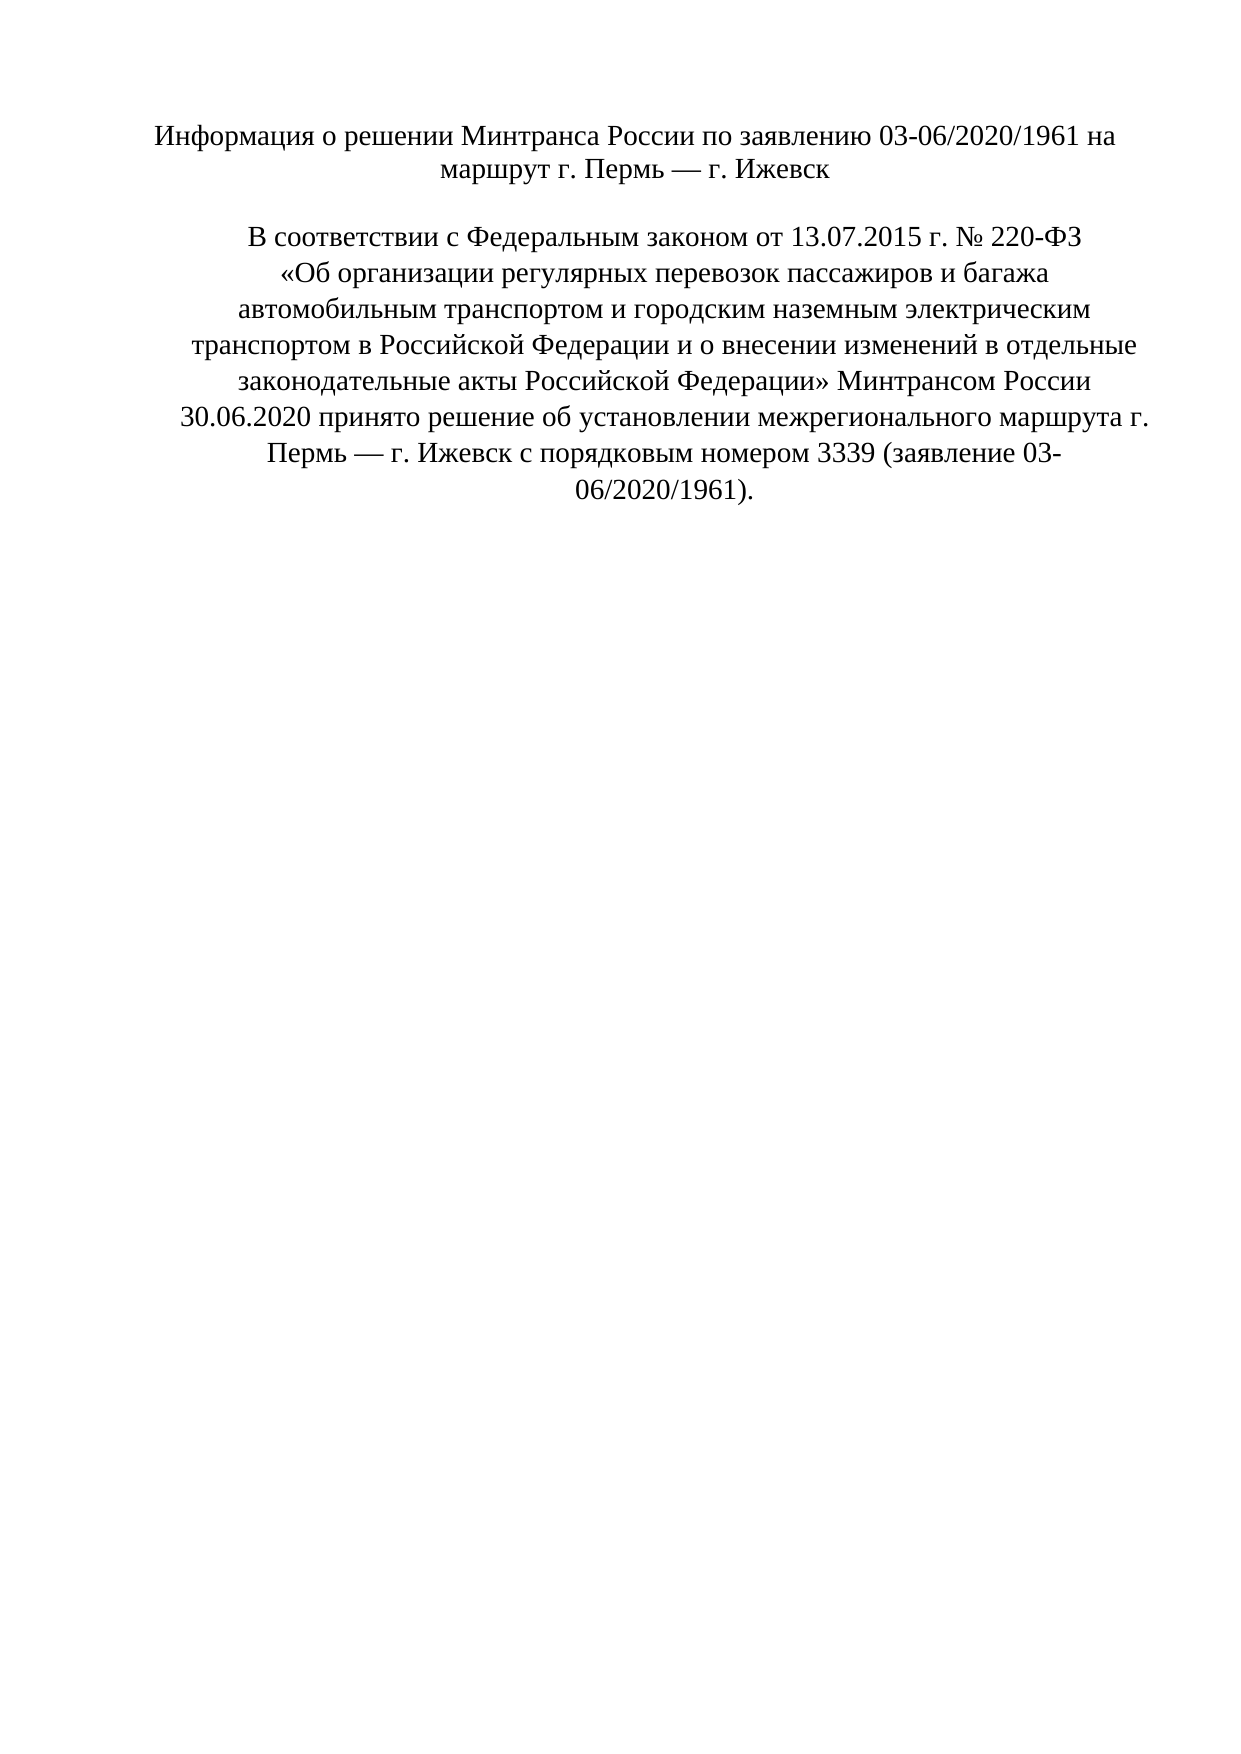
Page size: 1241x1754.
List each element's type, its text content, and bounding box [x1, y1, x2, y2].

text Информация о решении Минтранса России по заявлению 03-06/2020/1961 на маршрут г. Пермь — г. Ижевск [118, 118, 1152, 185]
text В соответствии с Федеральным законом от 13.07.2015 г. № 220-ФЗ «Об организации регулярных перевозок пассажиров и багажа автомобильным транспортом и городским наземным электрическим транспортом в Российской Федерации и о внесении изменений в отдельные законодательные акты Российской Федерации» Минтрансом России 30.06.2020 принято решение об установлении межрегионального маршрута г. Пермь — г. Ижевск с порядковым номером 3339 (заявление 03-06/2020/1961). [177, 219, 1152, 505]
